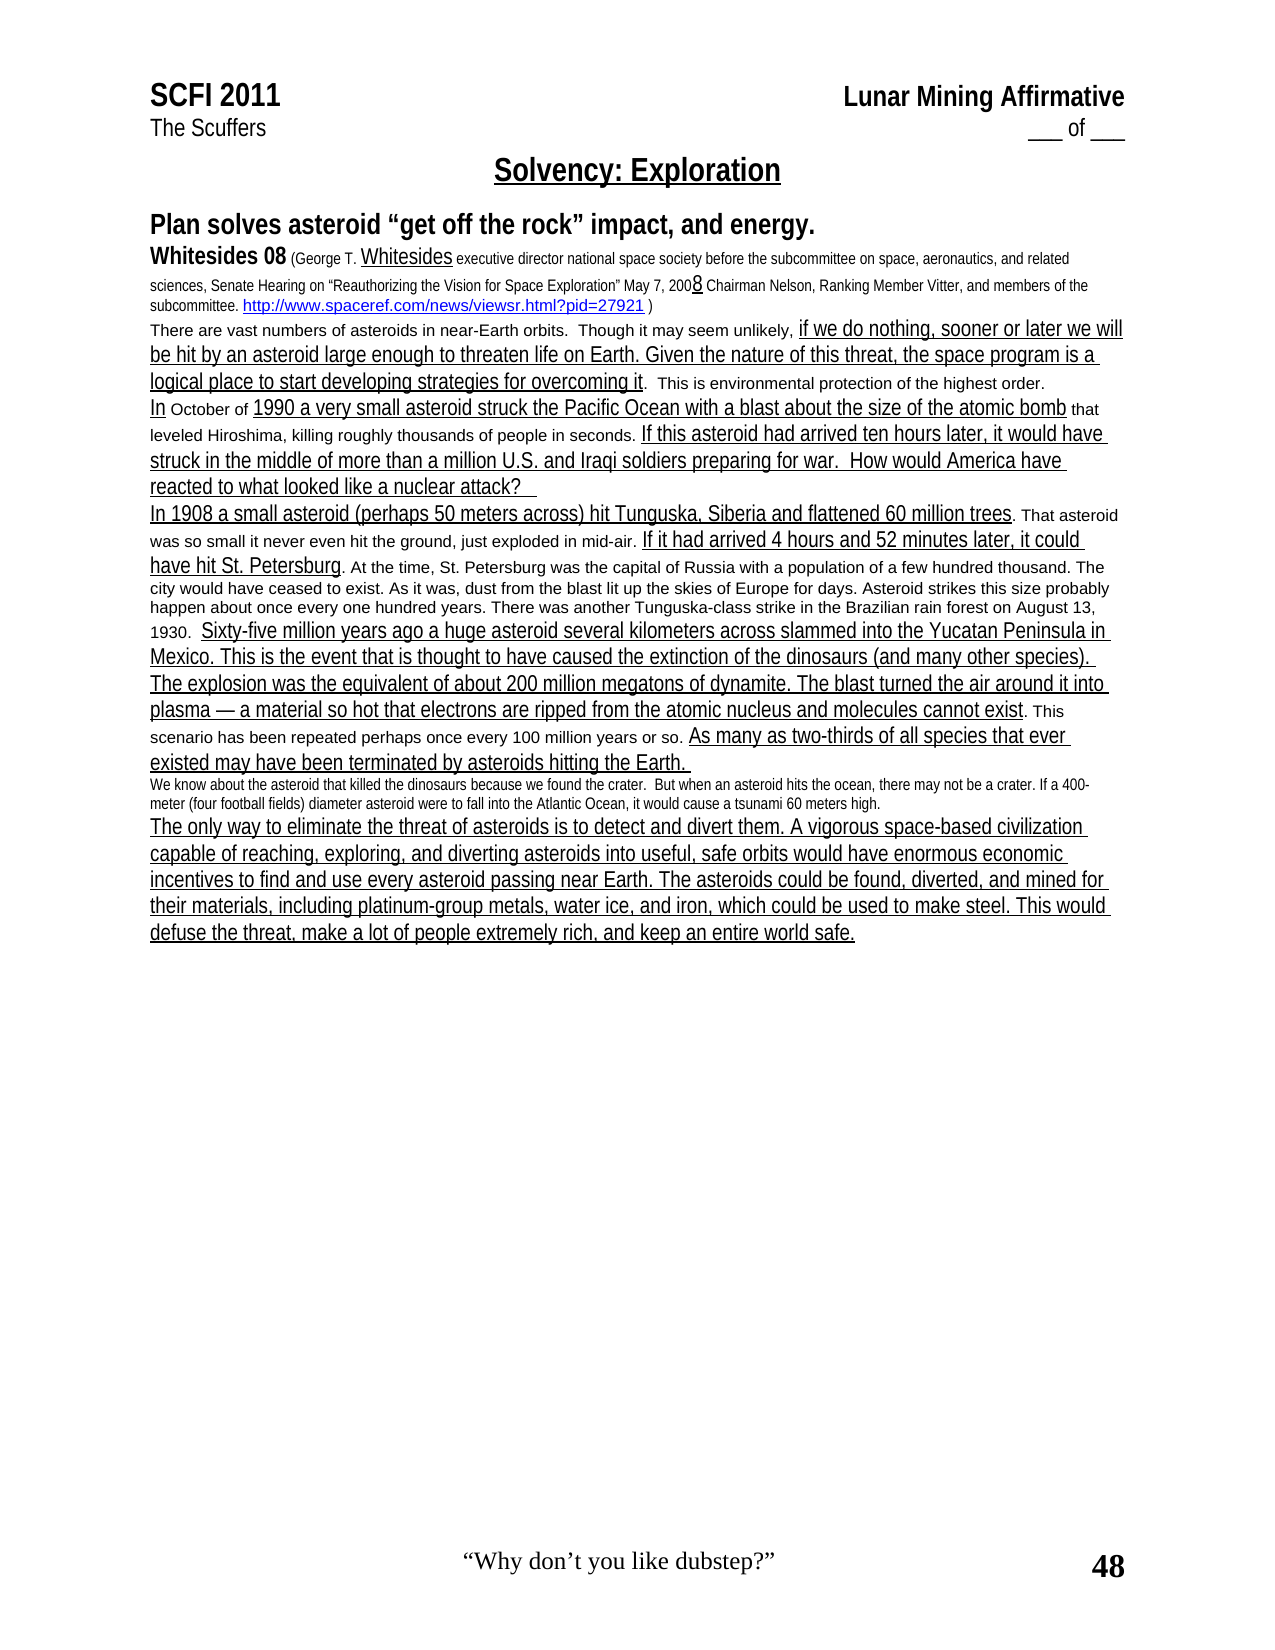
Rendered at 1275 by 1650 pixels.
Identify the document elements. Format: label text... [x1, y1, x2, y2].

text We know about the asteroid that killed the dinosaurs because we found the crater. But when an asteroid hits the ocean, there may not be a crater. If a 400-meter (four football fields) diameter asteroid were to fall into the Atlantic Ocean, it would cause a tsunami 60 meters high. [150, 775, 1125, 813]
text Solvency: Exploration [150, 150, 1125, 188]
text Whitesides 08 (George T. Whitesides executive director national space society before the subcommittee on space, aeronautics, and related sciences, Senate Hearing on “Reauthorizing the Vision for Space Exploration” May 7, 2008 Chairman Nelson, Ranking Member Vitter, and members of the subcommittee. http://www.spaceref.com/news/viewsr.html?pid=27921 ) [150, 241, 1125, 315]
text There are vast numbers of asteroids in near-Earth orbits. Though it may seem unlikely, if we do nothing, sooner or later we will be hit by an asteroid large enough to threaten life on Earth. Given the nature of this threat, the space program is a logical place to start developing strategies for overcoming it. This is environmental protection of the highest order. [150, 315, 1125, 394]
text The only way to eliminate the threat of asteroids is to detect and divert them. A vigorous space-based civilization capable of reaching, exploring, and diverting asteroids into useful, safe orbits would have enormous economic incentives to find and use every asteroid passing near Earth. The asteroids could be found, diverted, and mined for their materials, including platinum-group metals, water ice, and iron, which could be used to make steel. This would defuse the threat, make a lot of people extremely rich, and keep an entire world safe. [150, 813, 1125, 945]
text In October of 1990 a very small asteroid struck the Pacific Ocean with a blast about the size of the atomic bomb that leveled Hiroshima, killing roughly thousands of people in seconds. If this asteroid had arrived ten hours later, it would have struck in the middle of more than a million U.S. and Iraqi soldiers preparing for war. How would America have reacted to what looked like a nuclear attack? [150, 394, 1125, 499]
text Plan solves asteroid “get off the rock” impact, and energy. [150, 207, 1125, 241]
text In 1908 a small asteroid (perhaps 50 meters across) hit Tunguska, Siberia and flattened 60 million trees. That asteroid was so small it never even hit the ground, just exploded in mid-air. If it had arrived 4 hours and 52 minutes later, it could have hit St. Petersburg. At the time, St. Petersburg was the capital of Russia with a population of a few hundred thousand. The city would have ceased to exist. As it was, dust from the blast lit up the skies of Europe for days. Asteroid strikes this size probably happen about once every one hundred years. There was another Tunguska-class strike in the Brazilian rain forest on August 13, 1930. Sixty-five million years ago a huge asteroid several kilometers across slammed into the Yucatan Peninsula in Mexico. This is the event that is thought to have caused the extinction of the dinosaurs (and many other species). The explosion was the equivalent of about 200 million megatons of dynamite. The blast turned the air around it into plasma — a material so hot that electrons are ripped from the atomic nucleus and molecules cannot exist. This scenario has been repeated perhaps once every 100 million years or so. As many as two-thirds of all species that ever existed may have been terminated by asteroids hitting the Earth. [150, 499, 1125, 775]
